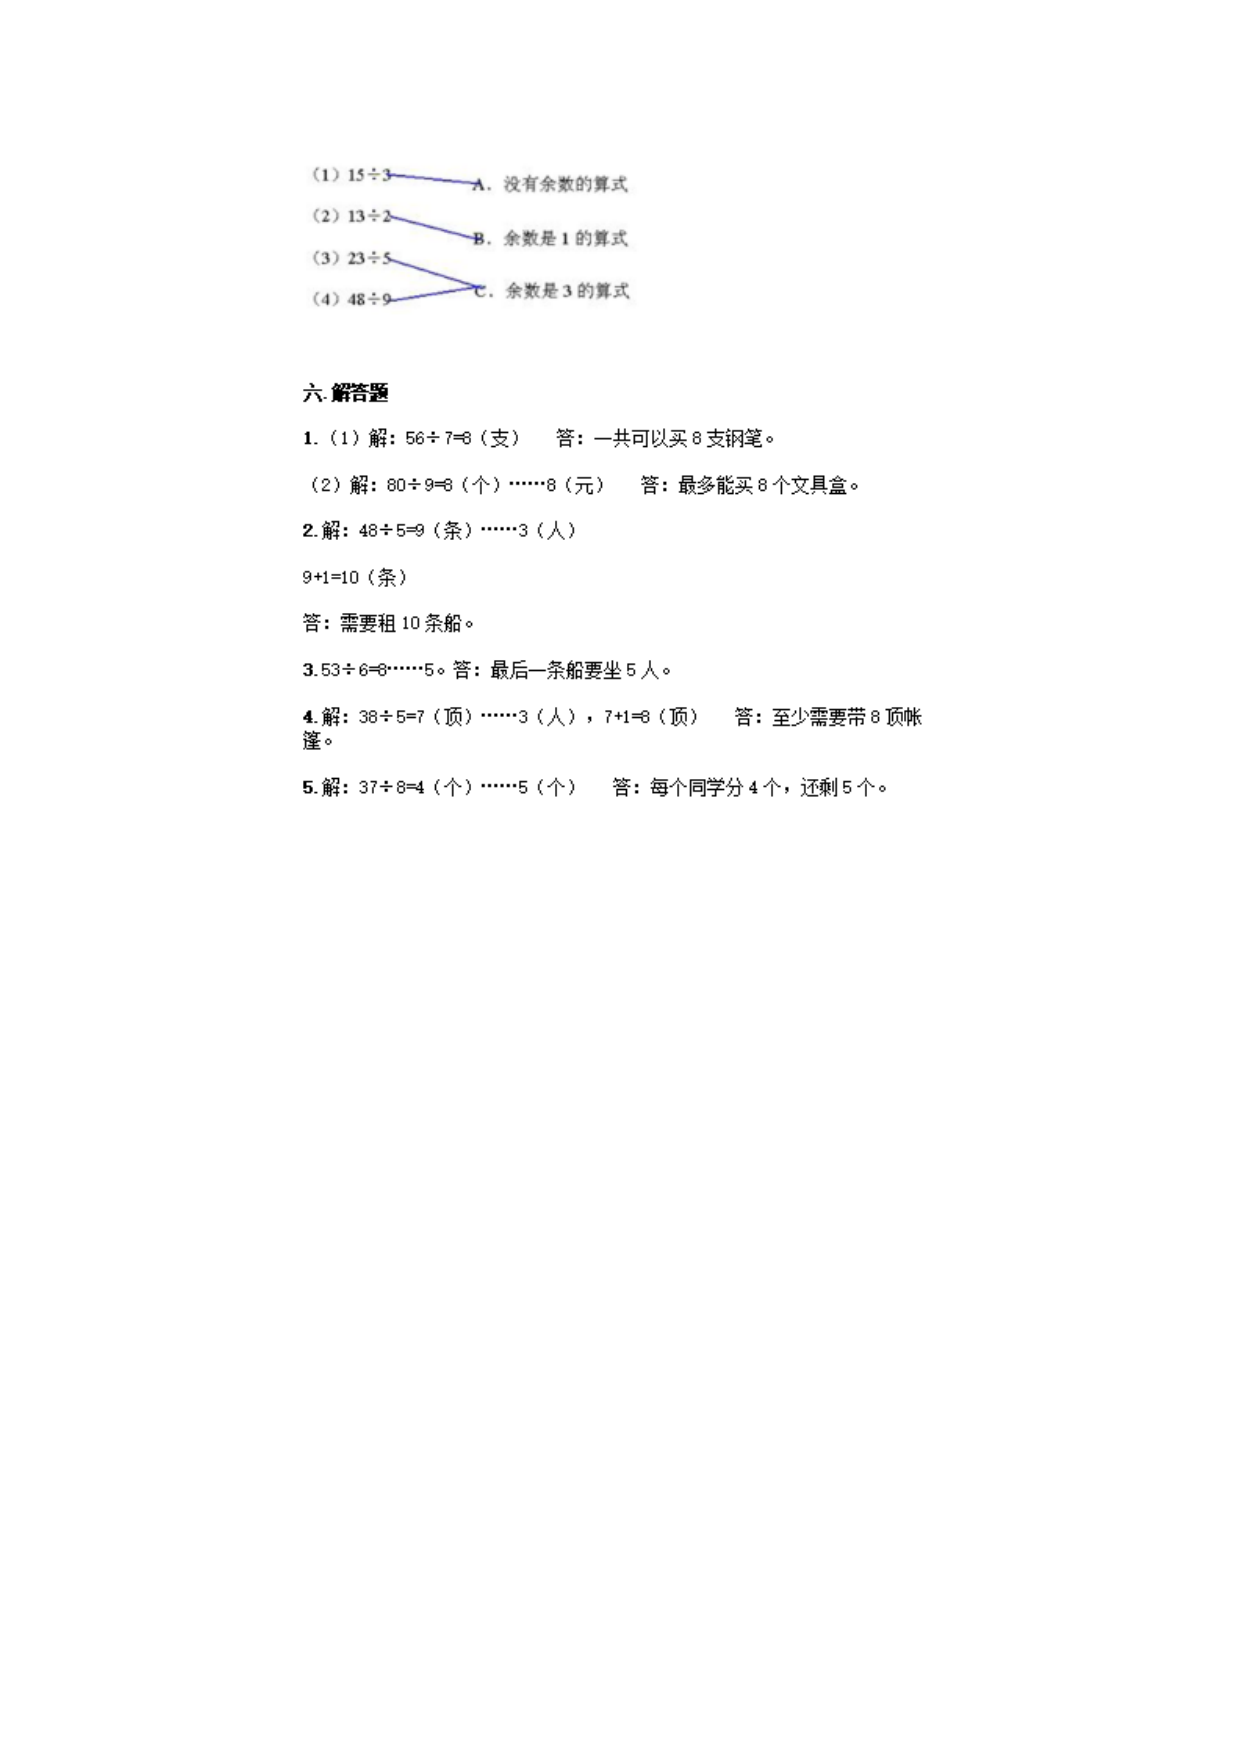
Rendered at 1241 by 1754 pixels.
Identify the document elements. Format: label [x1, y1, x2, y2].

picture [266, 162, 974, 825]
